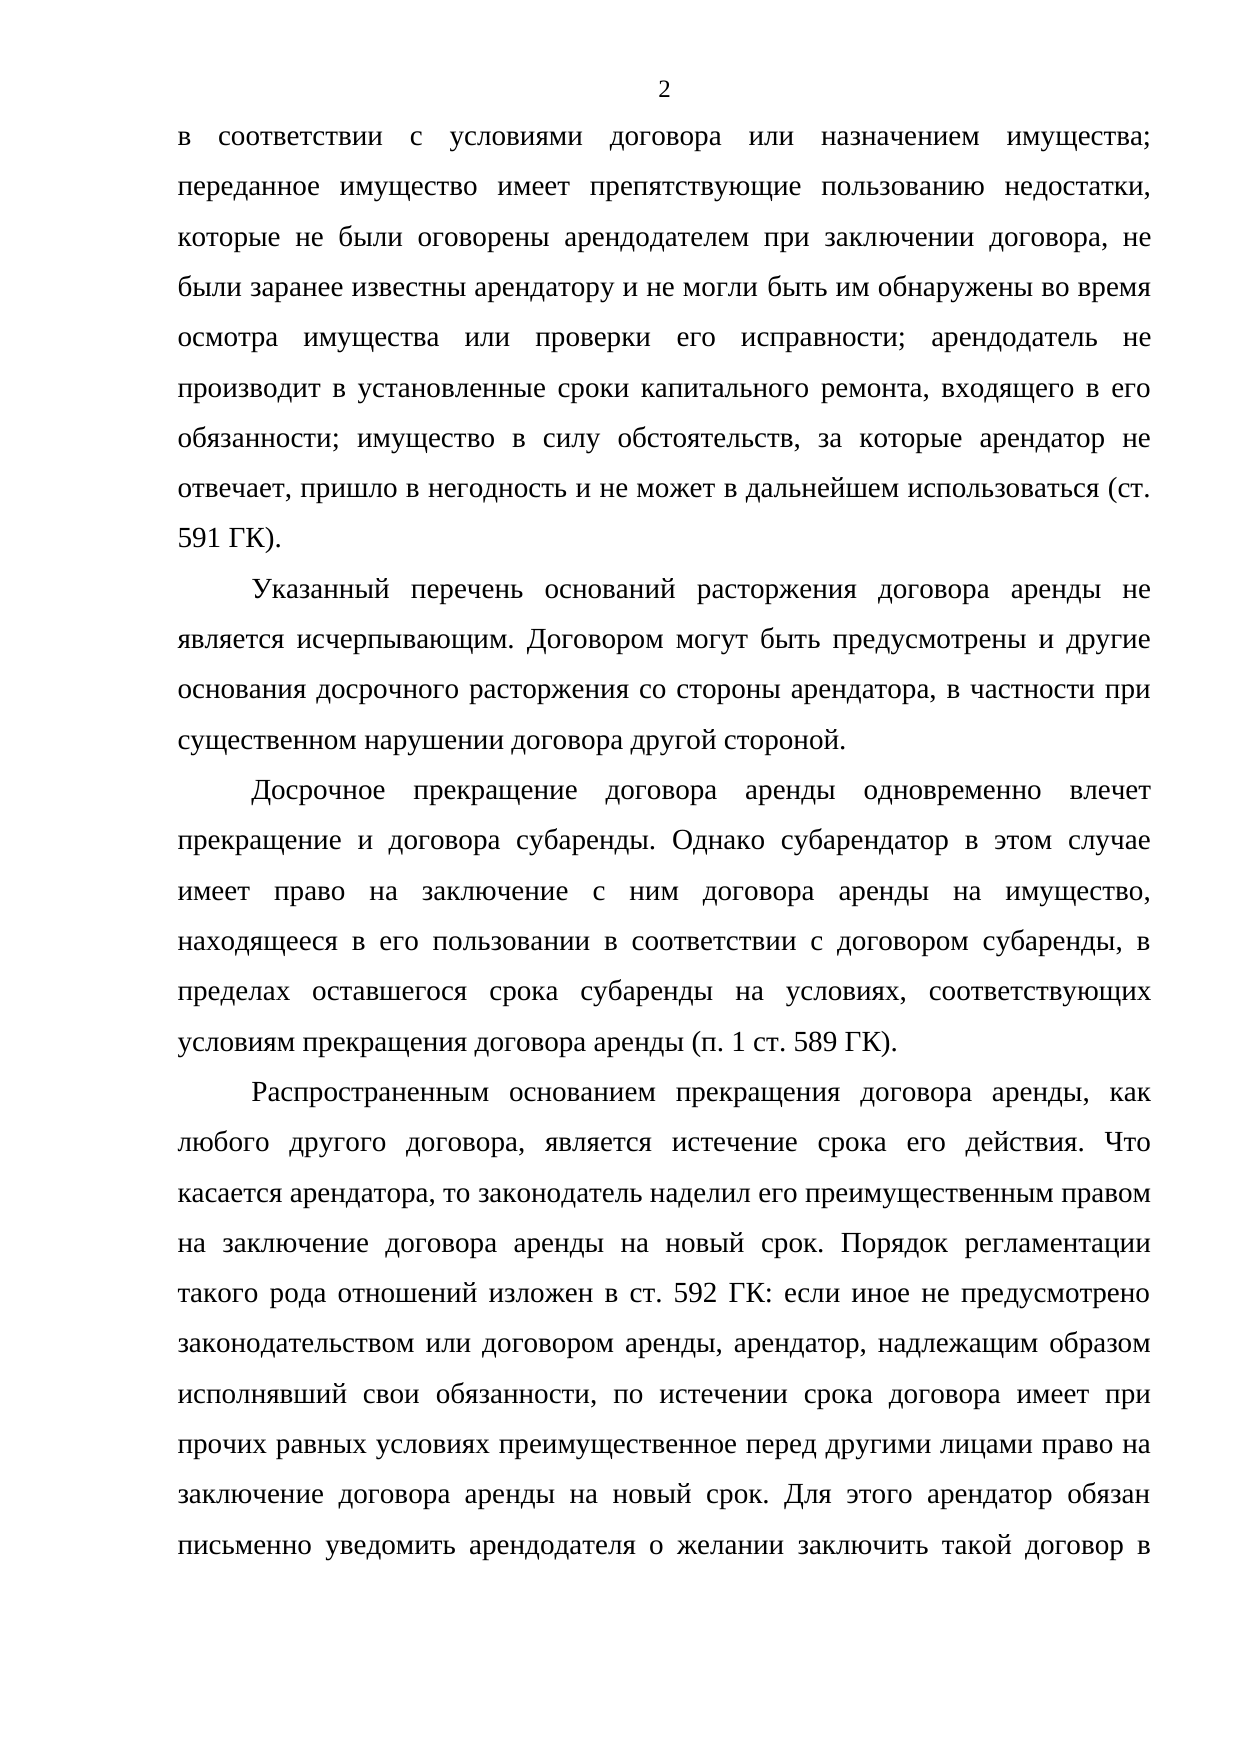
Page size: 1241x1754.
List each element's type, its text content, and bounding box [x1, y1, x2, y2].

text Досрочное прекращение договора аренды одновременно влечет прекращение и договора субаренды. Однако субарендатор в этом случае имеет право на заключение с ним договора аренды на имущество, находящееся в его пользовании в соответствии с договором субаренды, в пределах оставшегося срока субаренды на условиях, соответствующих условиям прекращения договора аренды (п. 1 ст. 589 ГК). [177, 772, 1152, 1057]
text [177, 118, 1152, 554]
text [177, 1074, 1152, 1560]
text Указанный перечень оснований расторжения договора аренды не является исчерпывающим. Договором могут быть предусмотрены и другие основания досрочного расторжения со стороны арендатора, в частности при существенном нарушении договора другой стороной. [177, 571, 1152, 755]
